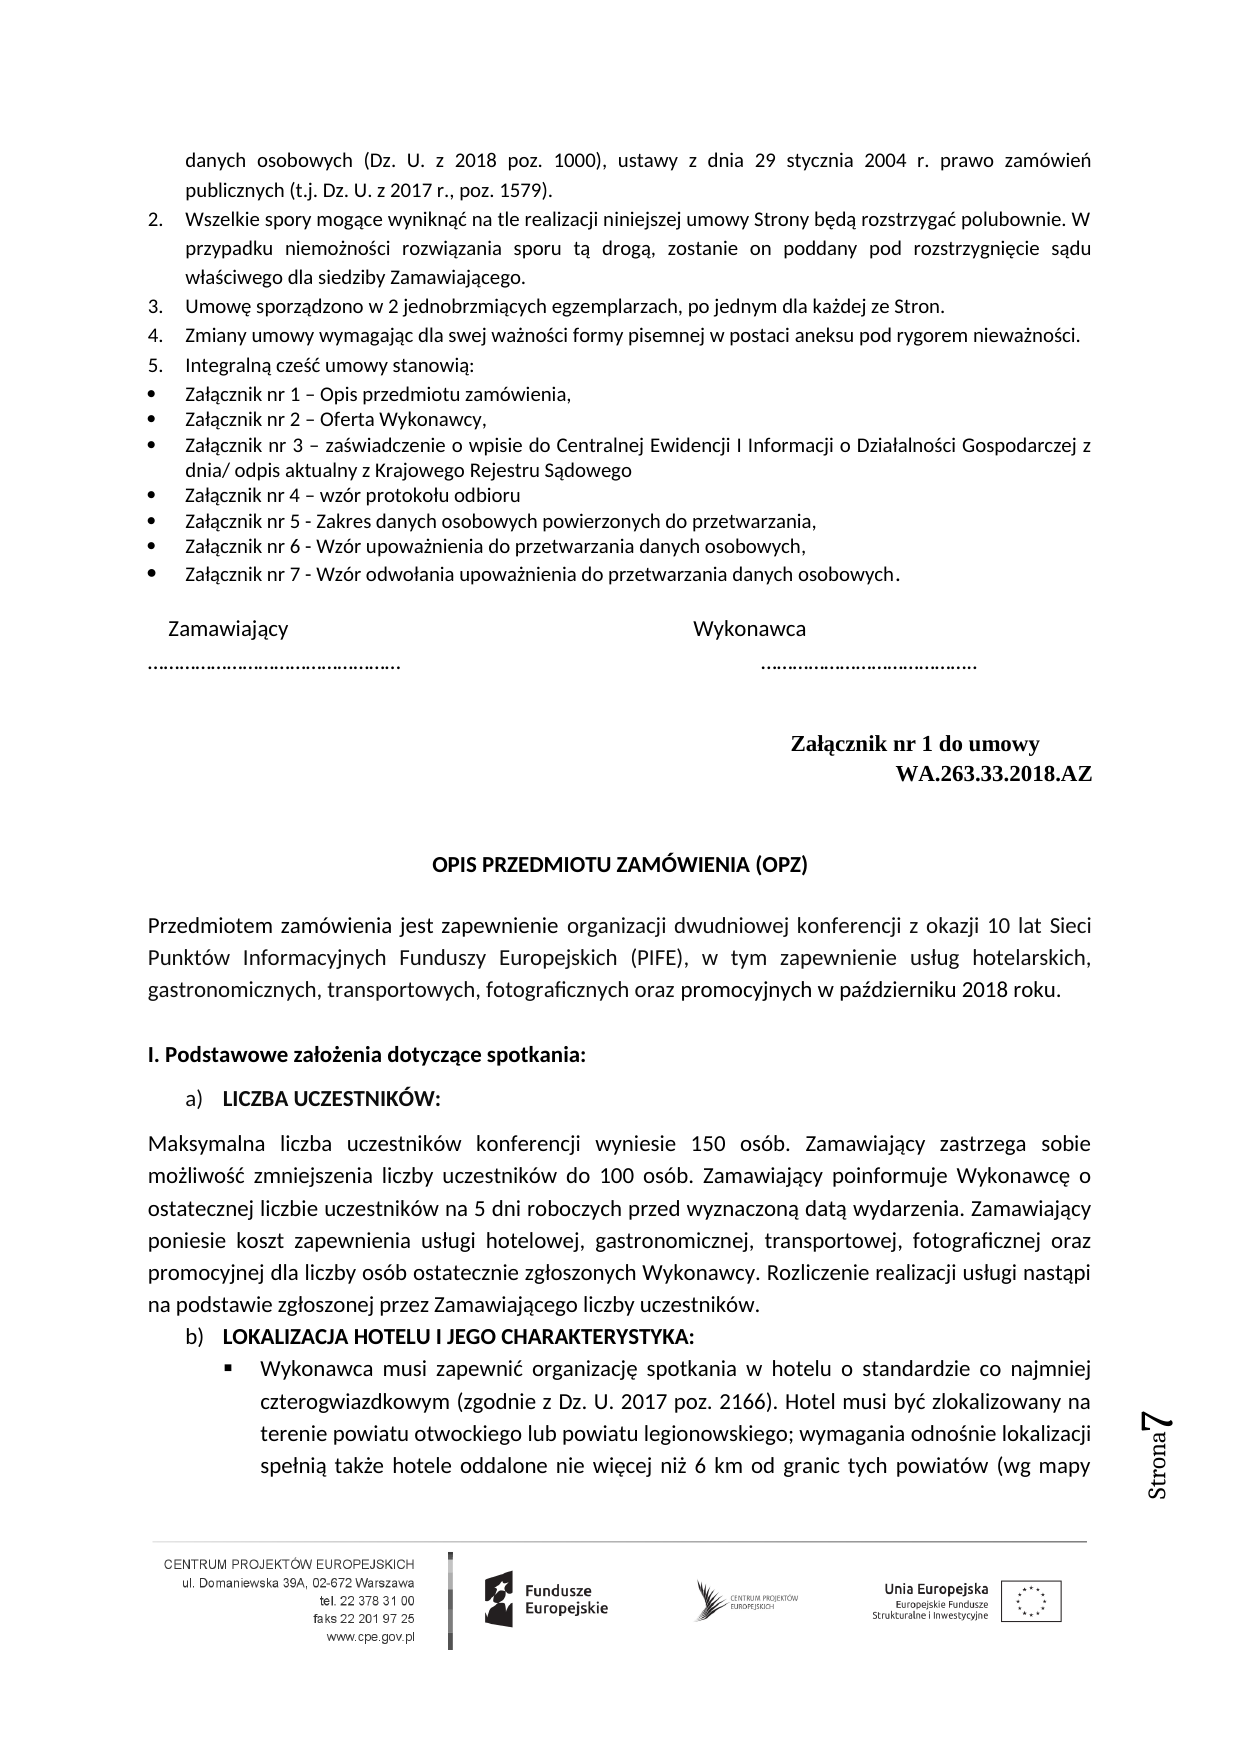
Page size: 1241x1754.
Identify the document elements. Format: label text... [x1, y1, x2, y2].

list Załącznik nr 3 – zaświadczenie o wpisie do Centralnej Ewidencji I Informacji o Działalności Gospodarczej z dnia/ odpis aktualny z Krajowego Rejestru Sądowego [148, 432, 1093, 483]
list Umowę sporządzono w 2 jednobrzmiących egzemplarzach, po jednym dla każdej ze Stron. [148, 293, 1093, 319]
text WA.263.33.2018.AZ [650, 760, 1093, 787]
list Załącznik nr 2 – Oferta Wykonawcy, [148, 406, 1093, 432]
list Przedmiotem zamówienia jest zapewnienie organizacji dwudniowej konferencji z okazji 10 lat Sieci Punktów Informacyjnych Funduszy Europejskich (PIFE), w tym zapewnienie usług hotelarskich, gastronomicznych, transportowych, fotograficznych oraz promocyjnych w październiku 2018 roku. [148, 911, 1093, 1003]
list Załącznik nr 5 - Zakres danych osobowych powierzonych do przetwarzania, [148, 508, 1093, 533]
list Integralną cześć umowy stanowią: [148, 352, 1093, 377]
picture [147, 1536, 1092, 1655]
text Zamawiający Wykonawca [148, 614, 1093, 643]
text OPIS PRZEDMIOTU ZAMÓWIENIA (OPZ) [148, 850, 1093, 878]
text ………………………………………… ………………………………….. [148, 647, 1093, 675]
list Załącznik nr 7 - Wzór odwołania upoważnienia do przetwarzania danych osobowych. [148, 559, 1093, 587]
list Załącznik nr 4 – wzór protokołu odbioru [148, 483, 1093, 508]
list LOKALIZACJA HOTELU I JEGO CHARAKTERYSTYKA: [185, 1322, 1093, 1350]
list Załącznik nr 1 – Opis przedmiotu zamówienia, [148, 381, 1093, 406]
text Załącznik nr 1 do umowy [738, 730, 1093, 756]
list I. Podstawowe założenia dotyczące spotkania: [148, 1040, 1093, 1068]
text Maksymalna liczba uczestników konferencji wyniesie 150 osób. Zamawiający zastrzega sobie możliwość zmniejszenia liczby uczestników do 100 osób. Zamawiający poinformuje Wykonawcę o ostatecznej liczbie uczestników na 5 dni roboczych przed wyznaczoną datą wydarzenia. Zamawiający poniesie koszt zapewnienia usługi hotelowej, gastronomicznej, transportowej, fotograficznej oraz promocyjnej dla liczby osób ostatecznie zgłoszonych Wykonawcy. Rozliczenie realizacji usługi nastąpi na podstawie zgłoszonej przez Zamawiającego liczby uczestników. [148, 1129, 1093, 1318]
list Zmiany umowy wymagając dla swej ważności formy pisemnej w postaci aneksu pod rygorem nieważności. [148, 323, 1093, 348]
list LICZBA UCZESTNIKÓW: [185, 1084, 1093, 1113]
list Załącznik nr 6 - Wzór upoważnienia do przetwarzania danych osobowych, [148, 533, 1093, 559]
list Wszelkie spory mogące wyniknąć na tle realizacji niniejszej umowy Strony będą rozstrzygać polubownie. W przypadku niemożności rozwiązania sporu tą drogą, zostanie on poddany pod rozstrzygnięcie sądu właściwego dla siedziby Zamawiającego. [148, 206, 1093, 290]
